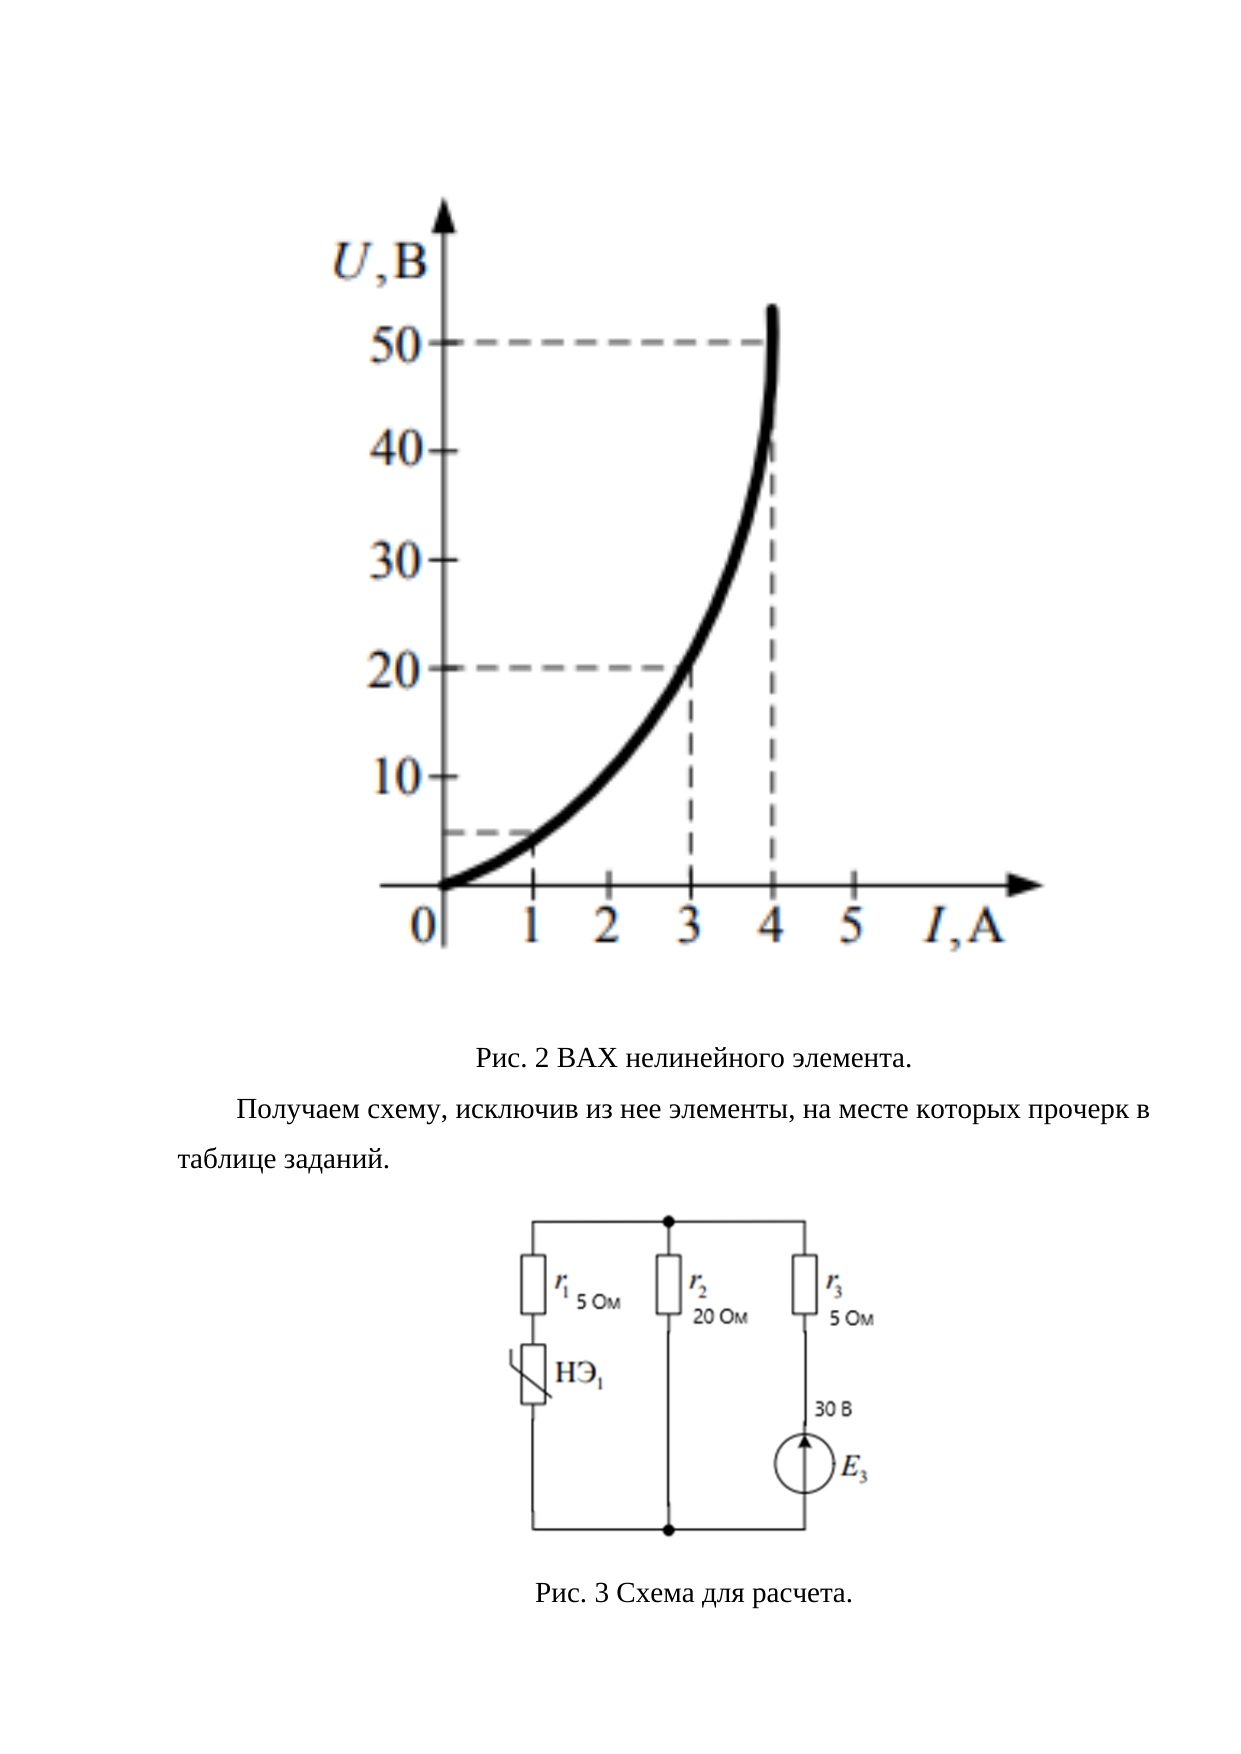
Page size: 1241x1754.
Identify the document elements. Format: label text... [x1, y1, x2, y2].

picture [236, 118, 1158, 1027]
text Рис. 2 ВАХ нелинейного элемента. [177, 1041, 1152, 1074]
text Рис. 3 Схема для расчета. [177, 1575, 1152, 1609]
picture [496, 1191, 892, 1562]
text Получаем схему, исключив из нее элементы, на месте которых прочерк в таблице заданий. [177, 1091, 1152, 1175]
